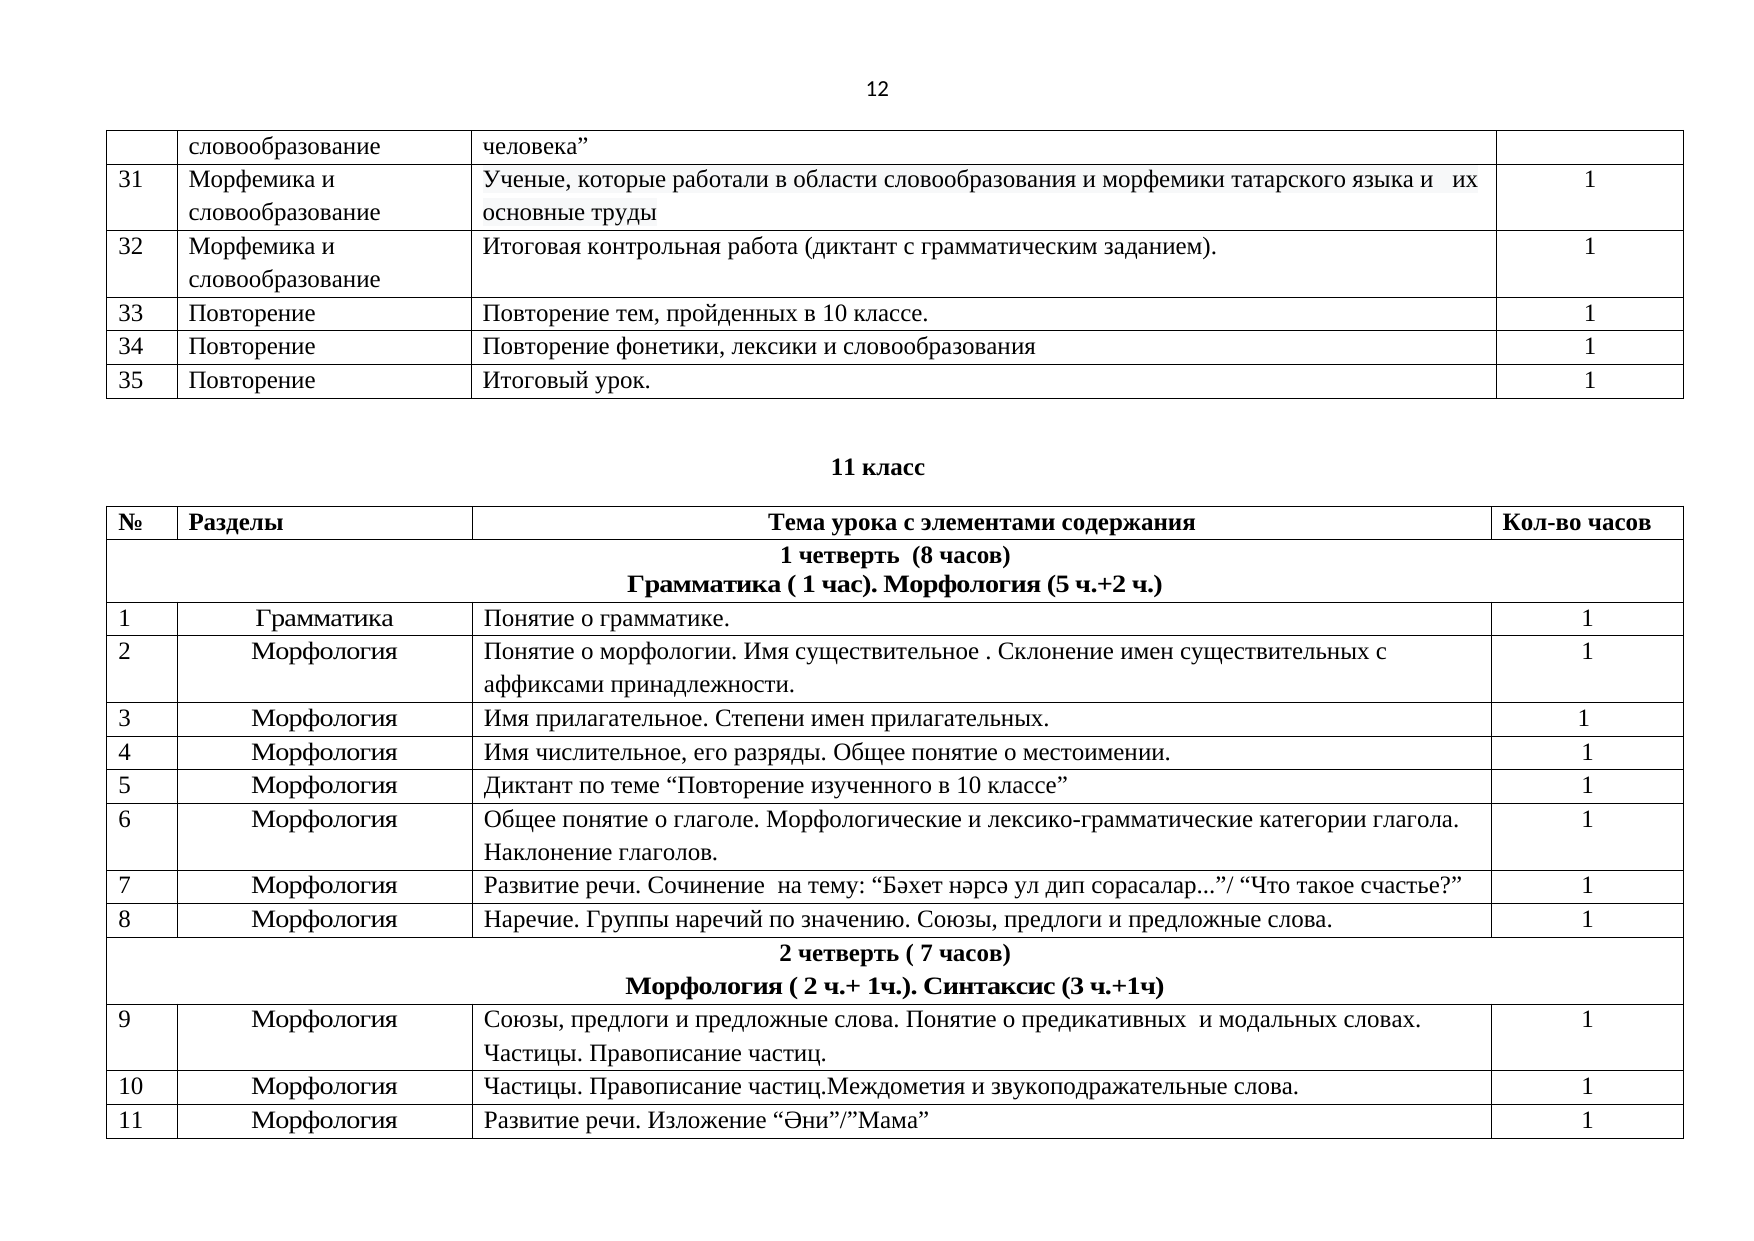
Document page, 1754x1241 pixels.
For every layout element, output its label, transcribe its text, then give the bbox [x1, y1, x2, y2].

table_cell Морфология [178, 1005, 472, 1070]
table_cell Общее понятие о глаголе. Морфологические и лексико-грамматические категории глагола. Наклонение глаголов. [473, 804, 1491, 869]
table_cell 1 [107, 603, 177, 635]
text 11 класс [118, 452, 1636, 481]
table_cell Понятие о морфологии. Имя существительное . Склонение имен существительных с аффиксами принадлежности. [473, 636, 1491, 702]
table_cell Морфология [178, 871, 472, 903]
table_cell Повторение фонетики, лексики и словообразования [472, 331, 1496, 364]
table_cell Грамматика [178, 603, 472, 635]
table_cell Повторение [178, 365, 471, 398]
table_cell 1 [1492, 904, 1683, 937]
table_cell 1 [1492, 1071, 1683, 1104]
table_cell 32 [107, 231, 177, 297]
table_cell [472, 131, 1496, 163]
table_cell 1 [1497, 131, 1683, 163]
table_cell 1 [1492, 1105, 1683, 1137]
table_cell 6 [107, 804, 177, 869]
table_header Кол-во часов [1492, 507, 1683, 539]
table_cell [178, 131, 471, 163]
table_cell Повторение [178, 331, 471, 364]
table_cell 3 [107, 703, 177, 736]
table_cell Морфология [178, 1071, 472, 1104]
table_cell 1 [1492, 770, 1683, 803]
table_cell Повторение тем, пройденных в 10 классе. [472, 298, 1496, 330]
table_cell 1 [1492, 703, 1683, 736]
table_cell Имя прилагательное. Степени имен прилагательных. [473, 703, 1491, 736]
table_cell 30 [107, 131, 177, 163]
table_cell 1 [1492, 1005, 1683, 1070]
table_cell 31 [107, 165, 177, 230]
table_cell 1 [1492, 636, 1683, 702]
table_cell 10 [107, 1071, 177, 1104]
table_cell Развитие речи. Сочинение на тему: “Бәхет нәрсә ул дип сорасалар...”/ “Что такое счастье?” [473, 871, 1491, 903]
table_cell 4 [107, 737, 177, 769]
table_cell 1 [1492, 804, 1683, 869]
table_cell 2 четверть ( 7 часов) Морфология ( 2 ч.+ 1ч.). Синтаксис (3 ч.+1ч) [107, 938, 1683, 1003]
table_cell Ученые, которые работали в области словообразования и морфемики татарского языка и их основные труды [472, 165, 1496, 230]
table_header Тема урока с элементами содержания [473, 507, 1491, 539]
table_cell 1 [1492, 871, 1683, 903]
table_cell 1 четверть (8 часов) Грамматика ( 1 час). Морфология (5 ч.+2 ч.) [107, 540, 1683, 602]
table_cell Диктант по теме “Повторение изученного в 10 классе” [473, 770, 1491, 803]
table_cell Понятие о грамматике. [473, 603, 1491, 635]
table_cell Союзы, предлоги и предложные слова. Понятие о предикативных и модальных словах. Частицы. Правописание частиц. [473, 1005, 1491, 1070]
table_cell 34 [107, 331, 177, 364]
table_cell Повторение [178, 298, 471, 330]
table_cell Частицы. Правописание частиц.Междометия и звукоподражательные слова. [473, 1071, 1491, 1104]
table_cell 1 [1492, 603, 1683, 635]
table_cell Итоговый урок. [472, 365, 1496, 398]
table_header № [107, 507, 177, 539]
table_cell Морфология [178, 636, 472, 702]
table_cell 1 [1497, 331, 1683, 364]
table_cell 35 [107, 365, 177, 398]
table_cell 8 [107, 904, 177, 937]
table_cell Морфология [178, 1105, 472, 1137]
table_cell Итоговая контрольная работа (диктант с грамматическим заданием). [472, 231, 1496, 297]
table_cell Наречие. Группы наречий по значению. Союзы, предлоги и предложные слова. [473, 904, 1491, 937]
table_cell Имя числительное, его разряды. Общее понятие о местоимении. [473, 737, 1491, 769]
table_cell Морфология [178, 703, 472, 736]
table_cell 1 [1492, 737, 1683, 769]
table_cell Морфемика и словообразование [178, 165, 471, 230]
table_cell 1 [1497, 231, 1683, 297]
table_cell 5 [107, 770, 177, 803]
table_cell 2 [107, 636, 177, 702]
table_cell 9 [107, 1005, 177, 1070]
table_cell 1 [1497, 365, 1683, 398]
table_cell 11 [107, 1105, 177, 1137]
table_cell Морфология [178, 804, 472, 869]
table_cell 1 [1497, 165, 1683, 230]
table_cell Морфемика и словообразование [178, 231, 471, 297]
table_cell Морфология [178, 737, 472, 769]
table_cell 33 [107, 298, 177, 330]
table_cell Морфология [178, 770, 472, 803]
table_cell Морфология [178, 904, 472, 937]
table_header Разделы [178, 507, 472, 539]
table_cell 7 [107, 871, 177, 903]
table_cell 1 [1497, 298, 1683, 330]
table_cell Развитие речи. Изложение “Әни”/”Мама” [473, 1105, 1491, 1137]
